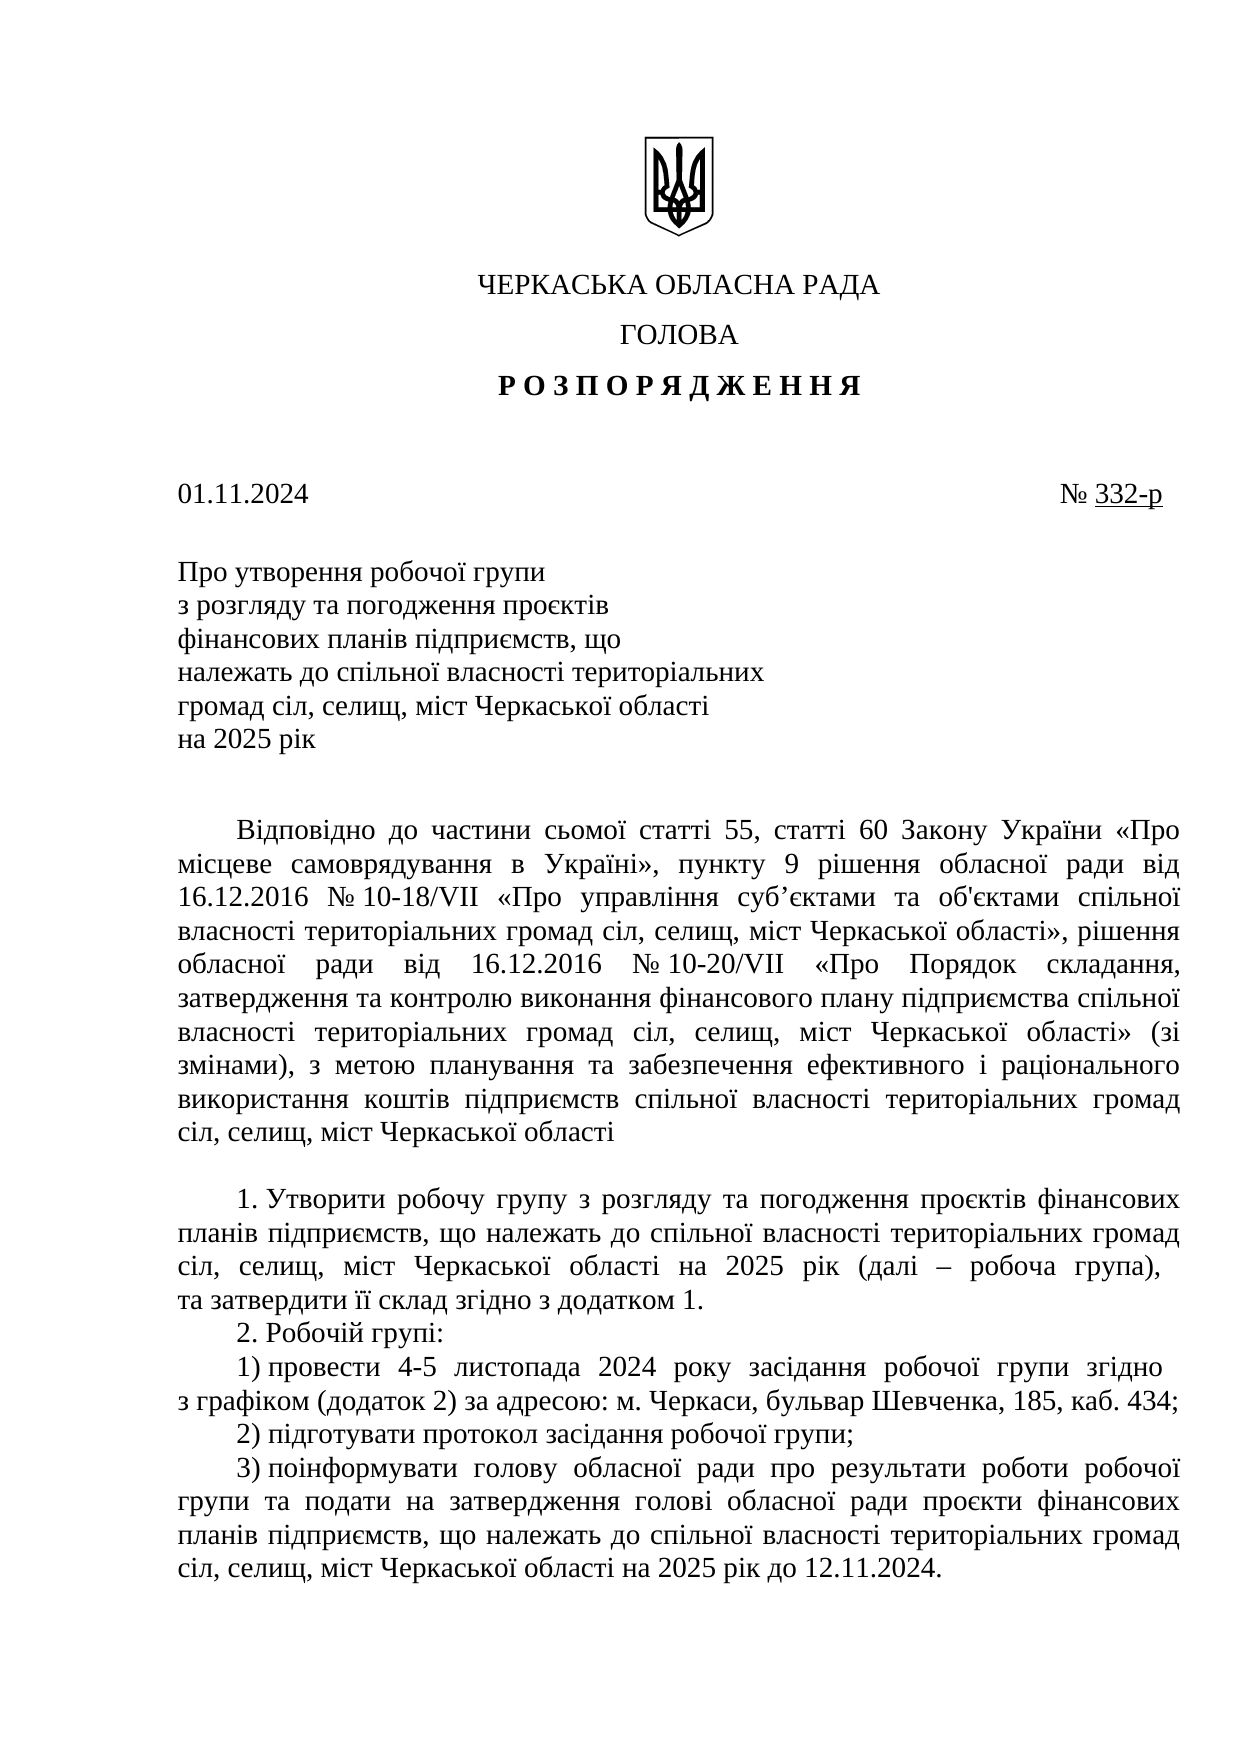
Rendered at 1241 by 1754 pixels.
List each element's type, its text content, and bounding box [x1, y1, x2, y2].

text ЧЕРКАСЬКА ОБЛАСНА РАДА [177, 267, 1181, 301]
picture [622, 118, 736, 255]
text 1) провести 4-5 листопада 2024 року засідання робочої групи згідно з графіком (додаток 2) за адресою: м. Черкаси, бульвар Шевченка, 185, каб. 434; [177, 1349, 1181, 1416]
text Відповідно до частини сьомої статті 55, статті 60 Закону України «Про місцеве самоврядування в Україні», пункту 9 рішення обласної ради від 16.12.2016 № 10-18/VII «Про управління суб’єктами та об'єктами спільної власності територіальних громад сіл, селищ, міст Черкаської області», рішення обласної ради від 16.12.2016 № 10-20/VII «Про Порядок складання, затвердження та контролю виконання фінансового плану підприємства спільної власності територіальних громад сіл, селищ, міст Черкаської області» (зі змінами), з метою планування та забезпечення ефективного і раціонального використання коштів підприємств спільної власності територіальних громад сіл, селищ, міст Черкаської області [177, 812, 1181, 1148]
text 3) поінформувати голову обласної ради про результати роботи робочої групи та подати на затвердження голові обласної ради проєкти фінансових планів підприємств, що належать до спільної власності територіальних громад сіл, селищ, міст Черкаської області на 2025 рік до 12.11.2024. [177, 1450, 1181, 1584]
text 01.11.2024 № 332-р [177, 477, 1181, 510]
text Про утворення робочої групи з розгляду та погодження проєктів [177, 554, 1181, 621]
text фінансових планів підприємств, що належать до спільної власності територіальних громад сіл, селищ, міст Черкаської області на 2025 рік [177, 621, 1181, 755]
text 2. Робочій групі: [177, 1316, 1181, 1349]
text Р О З П О Р Я Д Ж Е Н Н Я [177, 368, 1181, 401]
text 1. Утворити робочу групу з розгляду та погодження проєктів фінансових планів підприємств, що належать до спільної власності територіальних громад сіл, селищ, міст Черкаської області на 2025 рік (далі – робоча група), та затвердити її склад згідно з додатком 1. [177, 1181, 1181, 1316]
text ГОЛОВА [177, 317, 1181, 351]
text 2) підготувати протокол засідання робочої групи; [177, 1416, 1181, 1450]
